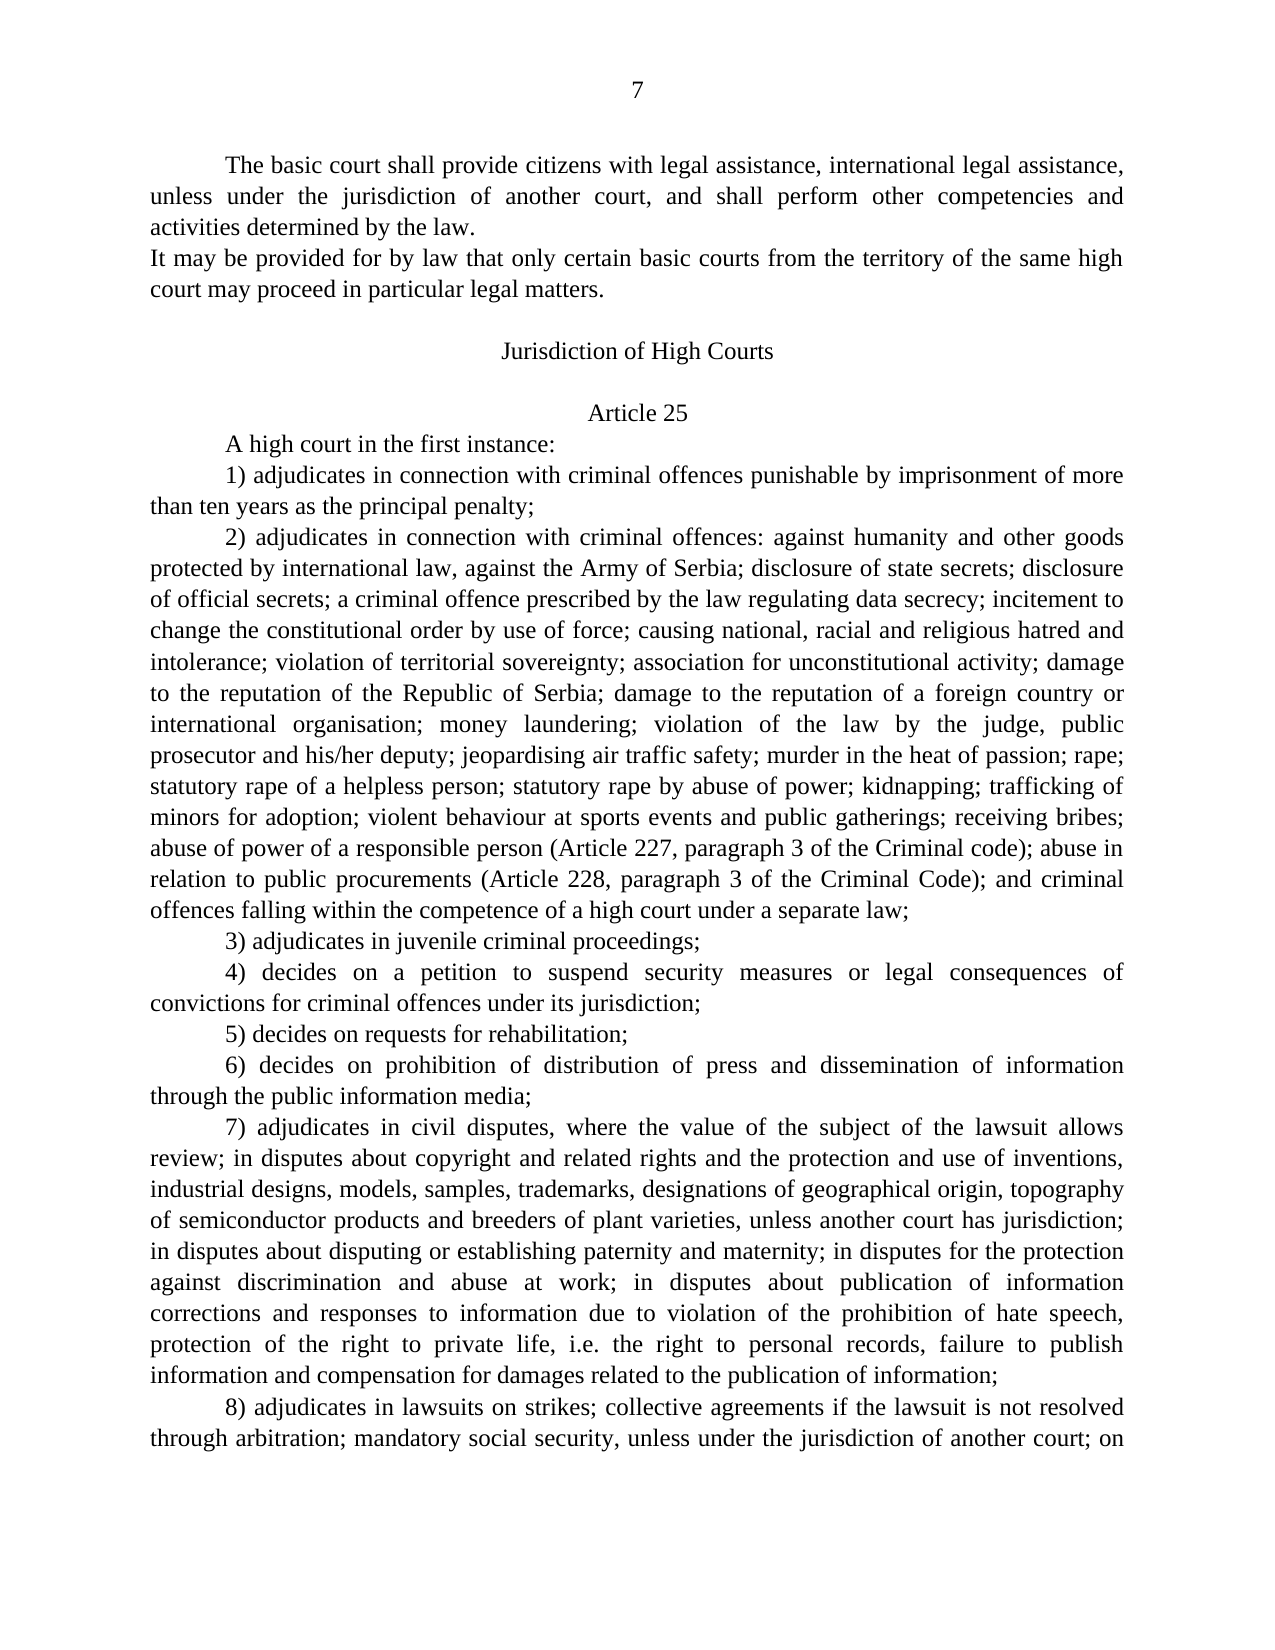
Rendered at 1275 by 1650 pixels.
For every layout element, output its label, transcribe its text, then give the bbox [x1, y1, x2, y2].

text 2) adjudicates in connection with criminal offences: against humanity and other goods protected by international law, against the Army of Serbia; disclosure of state secrets; disclosure of official secrets; a criminal offence prescribed by the law regulating data secrecy; incitement to change the constitutional order by use of force; causing national, racial and religious hatred and intolerance; violation of territorial sovereignty; association for unconstitutional activity; damage to the reputation of the Republic of Serbia; damage to the reputation of a foreign country or international organisation; money laundering; violation of the law by the judge, public prosecutor and his/her deputy; jeopardising air traffic safety; murder in the heat of passion; rape; statutory rape of a helpless person; statutory rape by abuse of power; kidnapping; trafficking of minors for adoption; violent behaviour at sports events and public gatherings; receiving bribes; abuse of power of a responsible person (Article 227, paragraph 3 of the Criminal code); abuse in relation to public procurements (Article 228, paragraph 3 of the Criminal Code); and criminal offences falling within the competence of a high court under a separate law; [150, 522, 1125, 924]
text The basic court shall provide citizens with legal assistance, international legal assistance, unless under the jurisdiction of another court, and shall perform other competencies and activities determined by the law. [150, 150, 1125, 241]
text 4) decides on a petition to suspend security measures or legal consequences of convictions for criminal offences under its jurisdiction; [150, 957, 1125, 1017]
text 7) adjudicates in civil disputes, where the value of the subject of the lawsuit allows review; in disputes about copyright and related rights and the protection and use of inventions, industrial designs, models, samples, trademarks, designations of geographical origin, topography of semiconductor products and breeders of plant varieties, unless another court has jurisdiction; in disputes about disputing or establishing paternity and maternity; in disputes for the protection against discrimination and abuse at work; in disputes about publication of information corrections and responses to information due to violation of the prohibition of hate speech, protection of the right to private life, i.e. the right to personal records, failure to publish information and compensation for damages related to the publication of information; [150, 1112, 1125, 1389]
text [150, 1392, 1125, 1451]
text 6) decides on prohibition of distribution of press and dissemination of information through the public information media; [150, 1050, 1125, 1110]
text It may be provided for by law that only certain basic courts from the territory of the same high court may proceed in particular legal matters. [150, 243, 1125, 303]
text A high court in the first instance: [150, 429, 1125, 458]
text Jurisdiction of High Courts [150, 336, 1125, 365]
text 3) adjudicates in juvenile criminal proceedings; [150, 926, 1125, 955]
text 5) decides on requests for rehabilitation; [150, 1019, 1125, 1048]
text Article 25 [150, 398, 1125, 427]
text 1) adjudicates in connection with criminal offences punishable by imprisonment of more than ten years as the principal penalty; [150, 460, 1125, 520]
